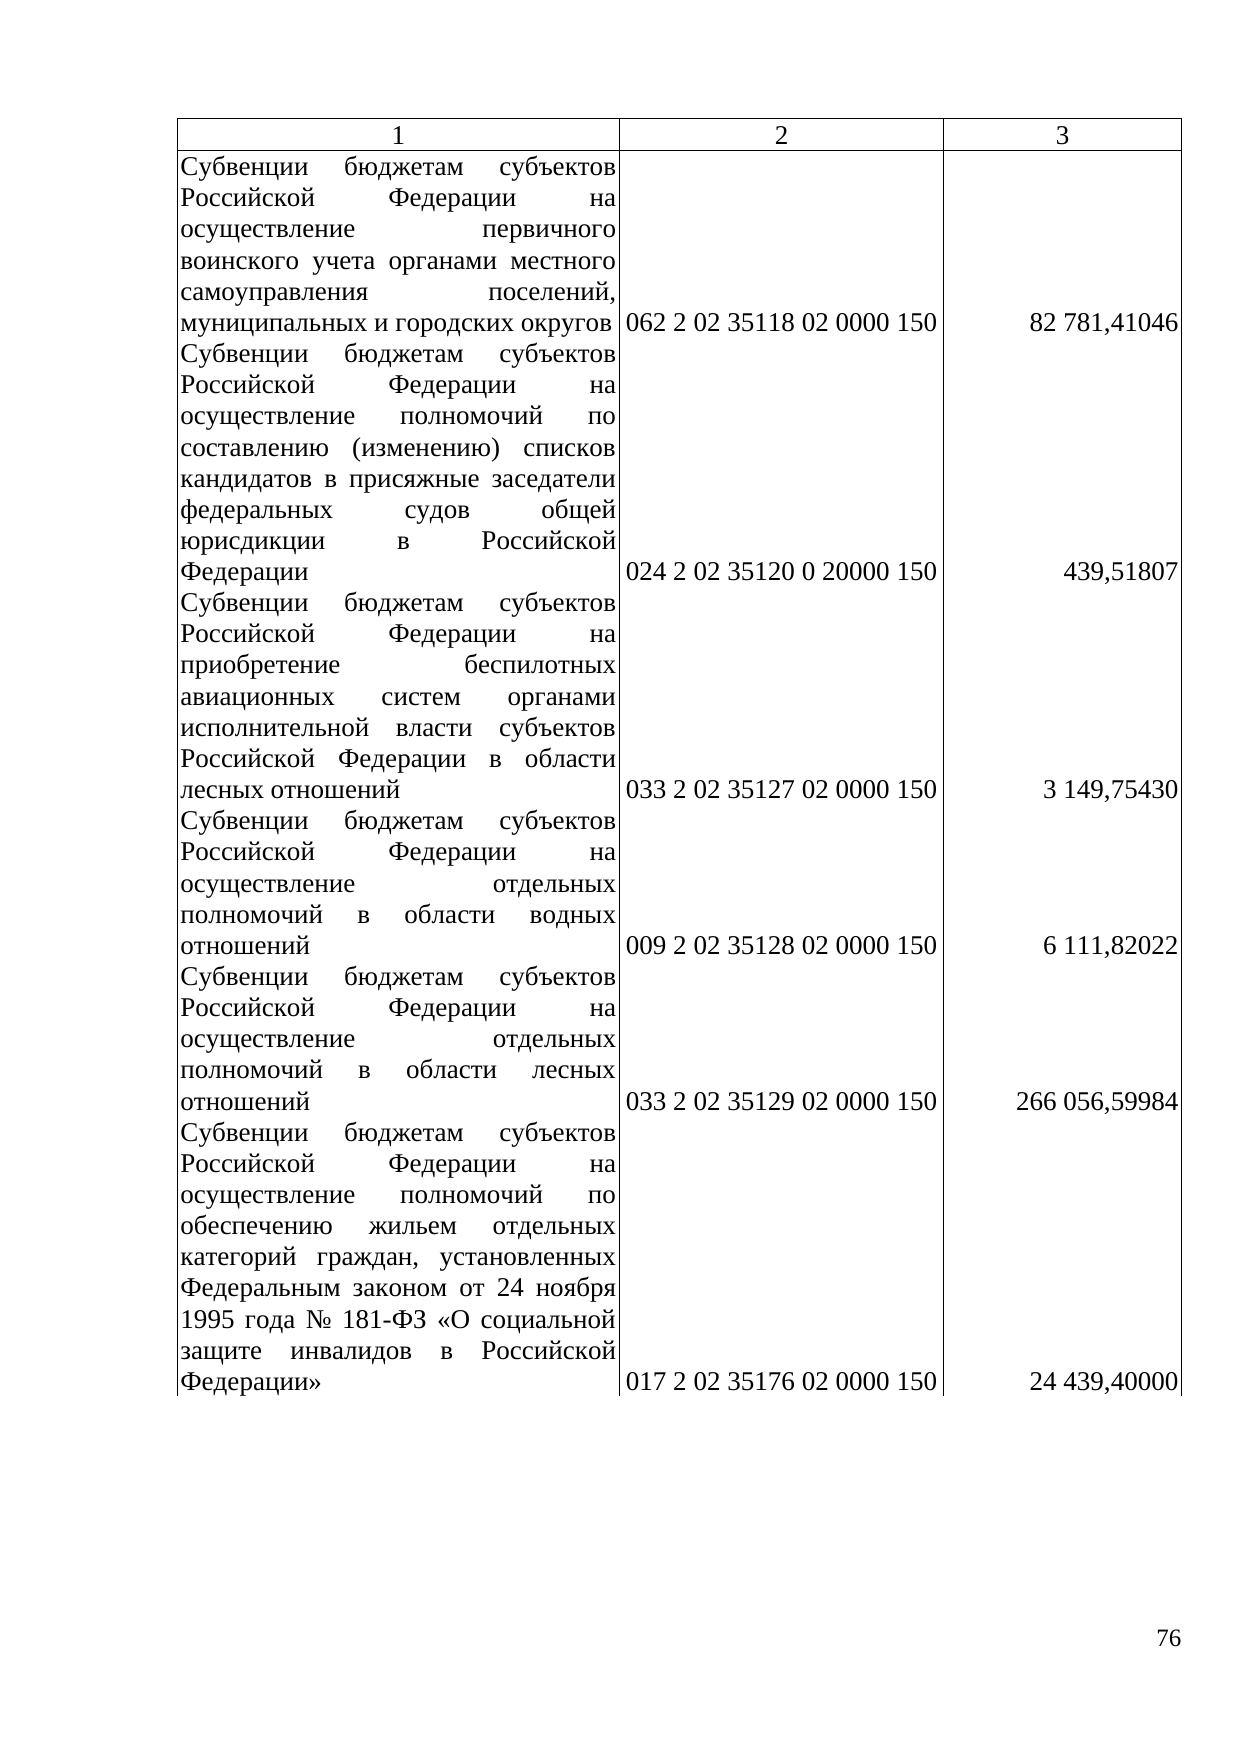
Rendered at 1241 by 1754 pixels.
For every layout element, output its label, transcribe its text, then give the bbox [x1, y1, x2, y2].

table_header 3 [944, 119, 1181, 150]
table_cell 033 2 02 35129 02 0000 150 [620, 960, 943, 1116]
table_cell 266 056,59984 [944, 960, 1181, 1116]
table_cell 017 2 02 35176 02 0000 150 [620, 1116, 943, 1396]
table_cell Субвенции бюджетам субъектов Российской Федерации на приобретение беспилотных авиационных систем органами исполнительной власти субъектов Российской Федерации в области лесных отношений [178, 586, 619, 804]
table_cell 3 149,75430 [944, 586, 1181, 804]
table_cell 009 2 02 35128 02 0000 150 [620, 804, 943, 960]
table_cell 82 781,41046 [944, 151, 1181, 337]
table_cell Субвенции бюджетам субъектов Российской Федерации на осуществление первичного воинского учета органами местного самоуправления поселений, муниципальных и городских округов [178, 151, 619, 337]
table_cell Субвенции бюджетам субъектов Российской Федерации на осуществление полномочий по составлению (изменению) списков кандидатов в присяжные заседатели федеральных судов общей юрисдикции в Российской Федерации [178, 337, 619, 586]
table_cell Субвенции бюджетам субъектов Российской Федерации на осуществление отдельных полномочий в области лесных отношений [178, 960, 619, 1116]
table_cell Субвенции бюджетам субъектов Российской Федерации на осуществление полномочий по обеспечению жильем отдельных категорий граждан, установленных Федеральным законом от 24 ноября 1995 года № 181-ФЗ «О социальной защите инвалидов в Российской Федерации» [178, 1116, 619, 1396]
table_header 2 [620, 119, 943, 150]
table_cell 6 111,82022 [944, 804, 1181, 960]
table_cell 439,51807 [944, 337, 1181, 586]
table_cell Субвенции бюджетам субъектов Российской Федерации на осуществление отдельных полномочий в области водных отношений [178, 804, 619, 960]
table_cell 24 439,40000 [944, 1116, 1181, 1396]
table_cell 033 2 02 35127 02 0000 150 [620, 586, 943, 804]
table_header 1 [178, 119, 619, 150]
table_cell 024 2 02 35120 0 20000 150 [620, 337, 943, 586]
table_cell 062 2 02 35118 02 0000 150 [620, 151, 943, 337]
